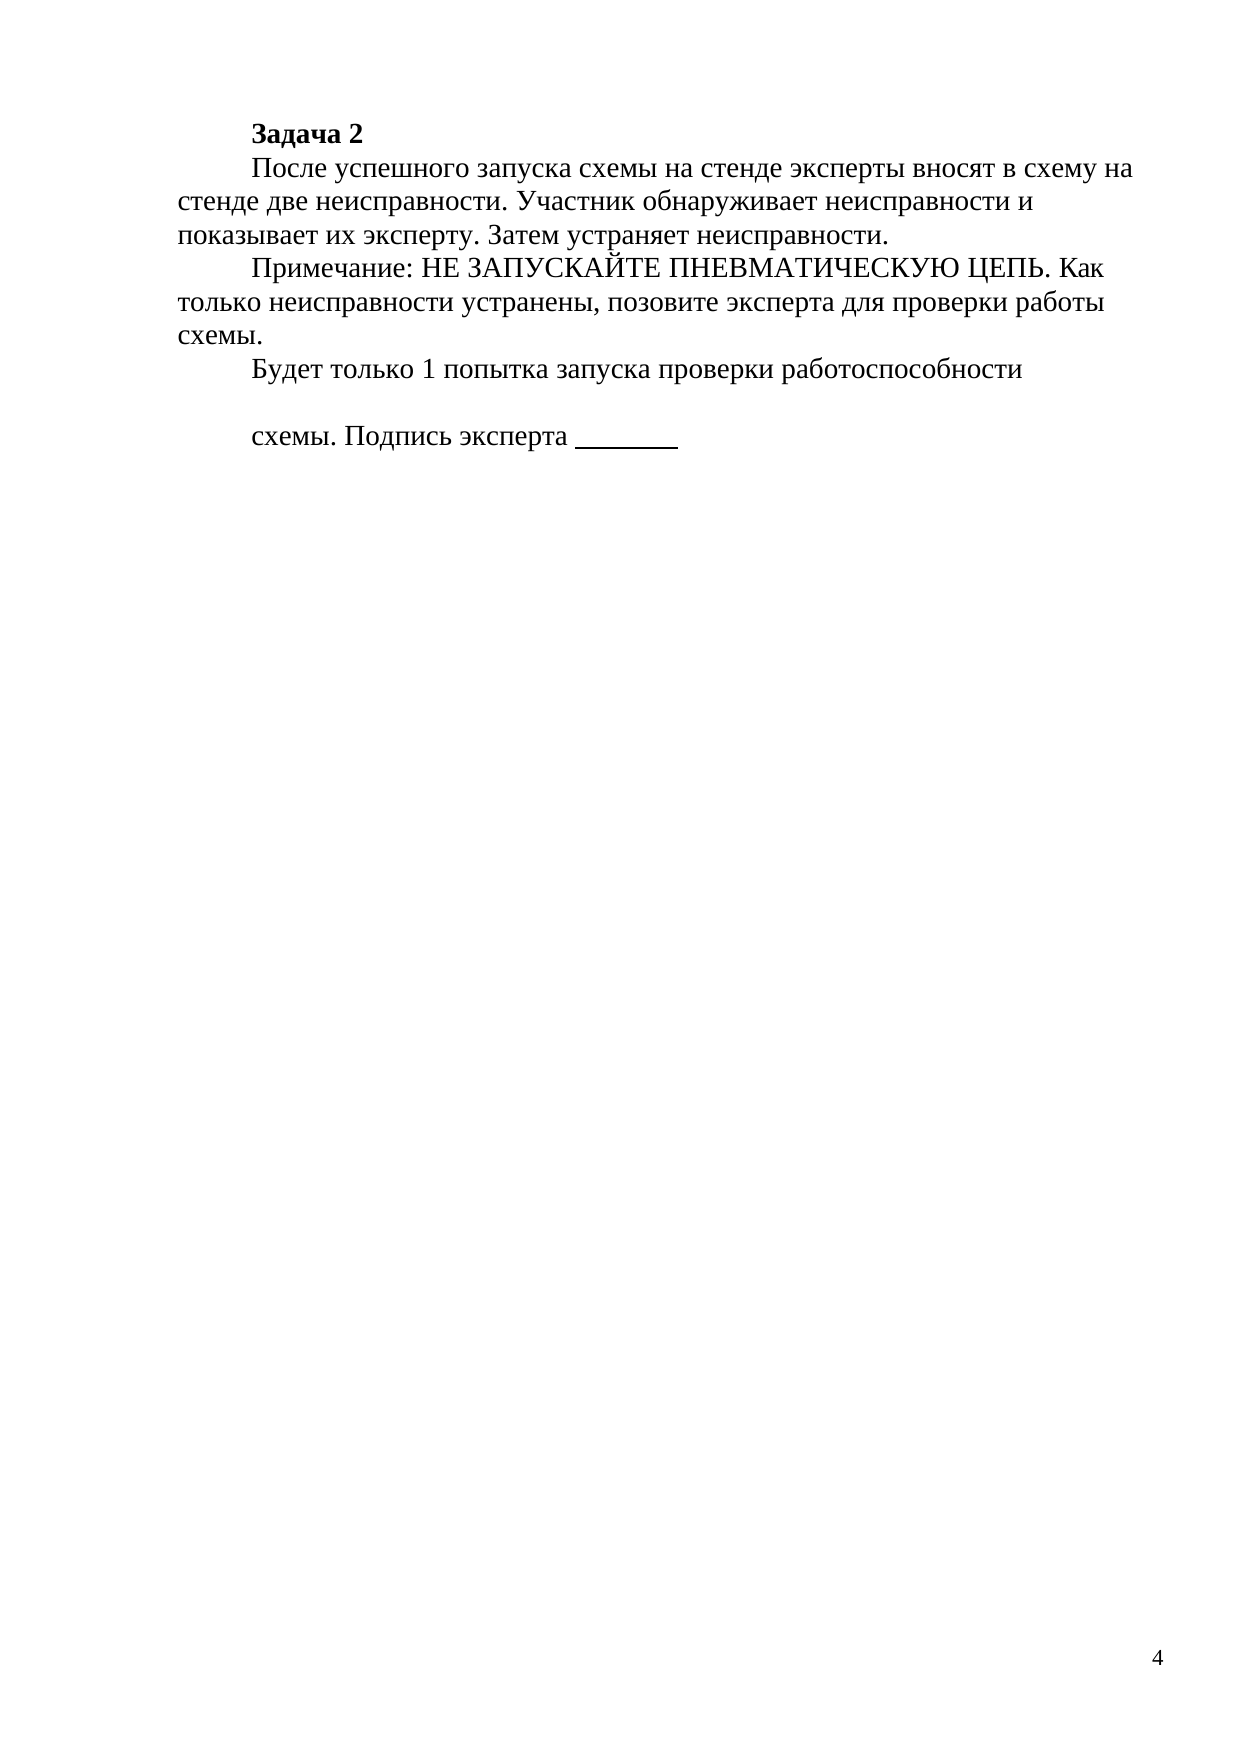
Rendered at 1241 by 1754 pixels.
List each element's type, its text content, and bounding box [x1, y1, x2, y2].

text После успешного запуска схемы на стенде эксперты вносят в схему на стенде две неисправности. Участник обнаруживает неисправности и показывает их эксперту. Затем устраняет неисправности. [177, 150, 1152, 250]
text Будет только 1 попытка запуска проверки работоспособности схемы. Подпись эксперта [251, 351, 1115, 452]
text Примечание: НЕ ЗАПУСКАЙТЕ ПНЕВМАТИЧЕСКУЮ ЦЕПЬ. Как [251, 250, 1163, 284]
subtitle Задача 2 [251, 116, 1163, 149]
text только неисправности устранены, позовите эксперта для проверки работы схемы. [177, 284, 1152, 351]
